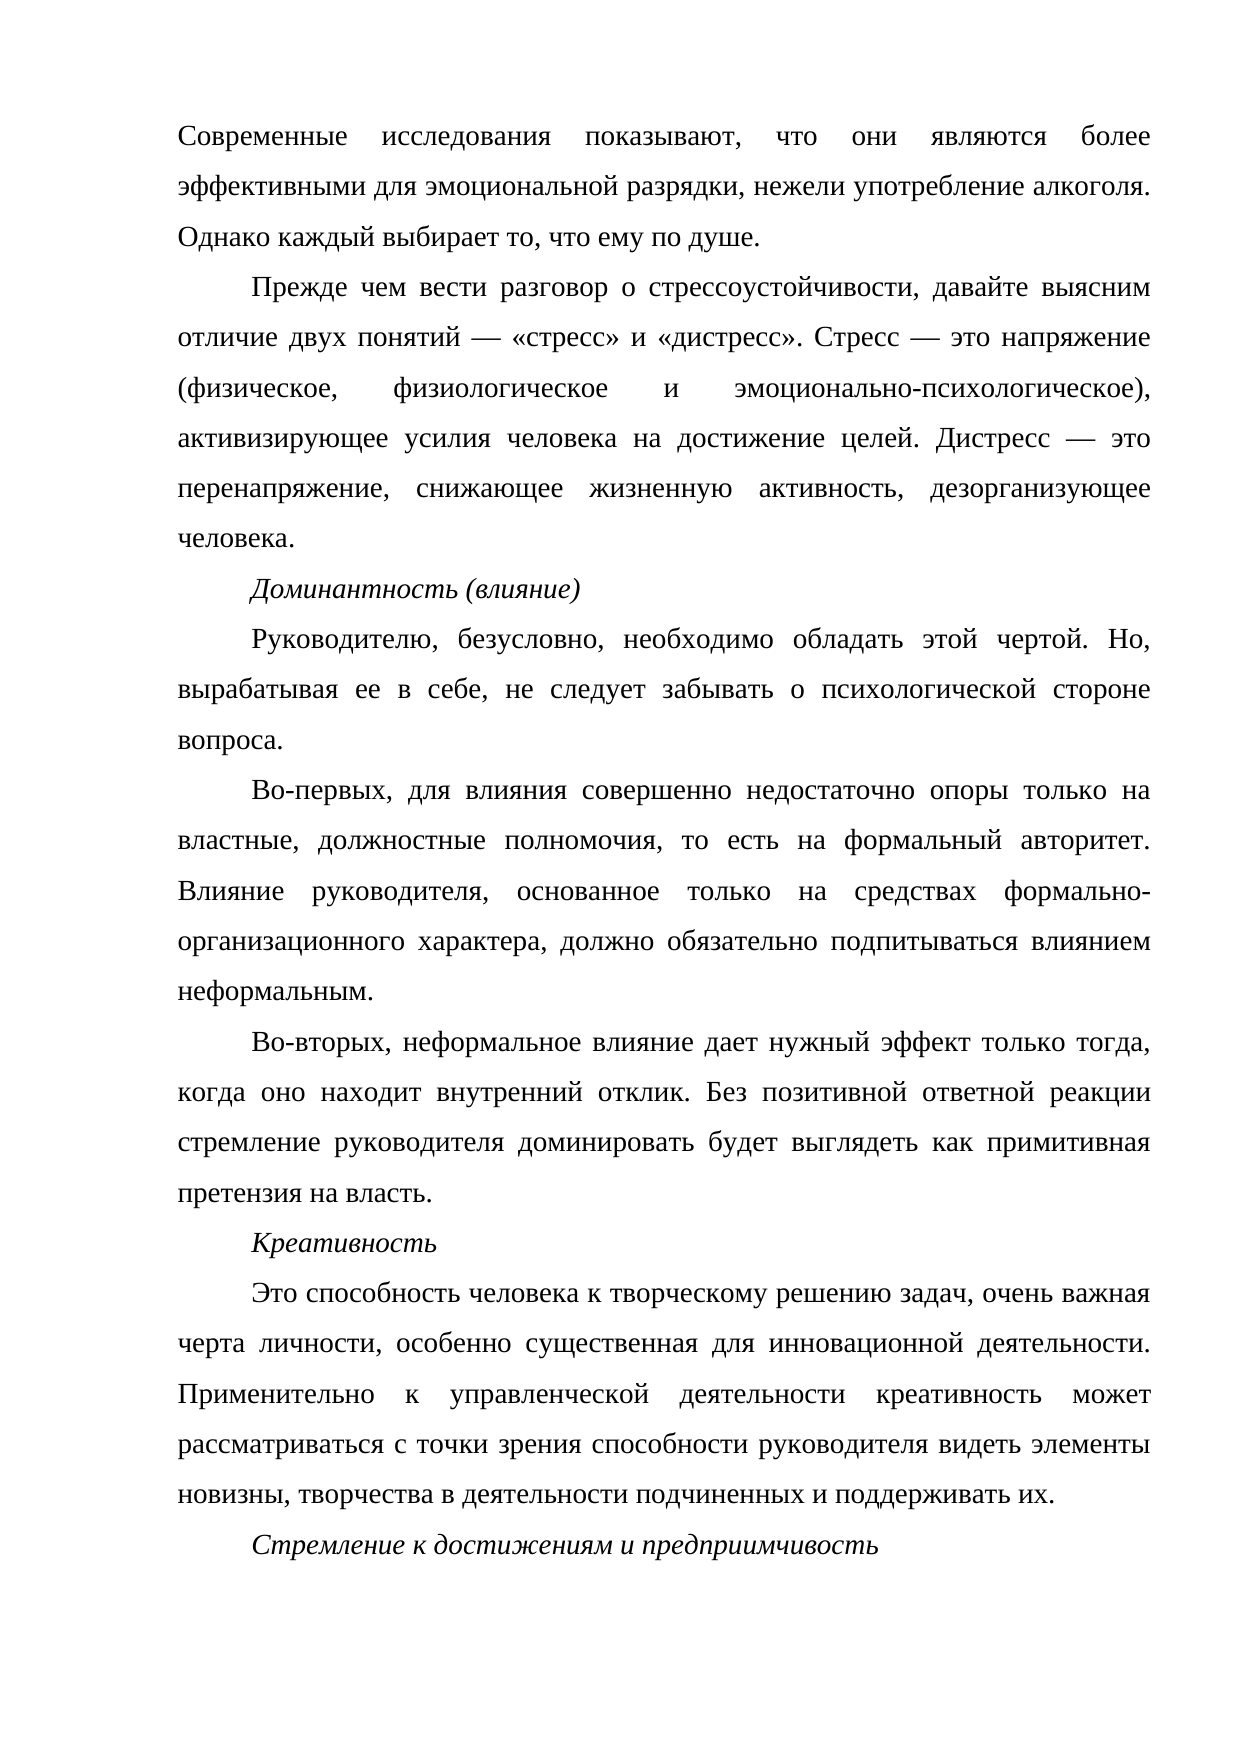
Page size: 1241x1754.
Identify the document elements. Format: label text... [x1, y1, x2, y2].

text Прежде чем вести разговор о стрессоустойчивости, давайте выясним отличие двух понятий — «стресс» и «дистресс». Стресс — это напряжение (физическое, физиологическое и эмоционально-психологическое), активизирующее усилия человека на достижение целей. Дистресс — это перенапряжение, снижающее жизненную активность, дезорганизующее человека. [177, 269, 1152, 554]
text Руководителю, безусловно, необходимо обладать этой чертой. Но, вырабатывая ее в себе, не следует забывать о психологической стороне вопроса. [177, 621, 1152, 755]
text Это способность человека к творческому решению задач, очень важная черта личности, особенно существенная для инновационной деятельности. Применительно к управленческой деятельности креативность может рассматриваться с точки зрения способности руководителя видеть элементы новизны, творчества в деятельности подчиненных и поддерживать их. [177, 1275, 1152, 1510]
text Стремление к достижениям и предприимчивость [177, 1527, 1152, 1560]
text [177, 118, 1152, 252]
text Во-первых, для влияния совершенно недостаточно опоры только на властные, должностные полномочия, то есть на формальный авторитет. Влияние руководителя, основанное только на средствах формально-организационного характера, должно обязательно подпитываться влиянием неформальным. [177, 772, 1152, 1007]
text Креативность [177, 1225, 1152, 1258]
text Во-вторых, неформальное влияние дает нужный эффект только тогда, когда оно находит внутренний отклик. Без позитивной ответной реакции стремление руководителя доминировать будет выглядеть как примитивная претензия на власть. [177, 1024, 1152, 1208]
text Доминантность (влияние) [177, 571, 1152, 604]
